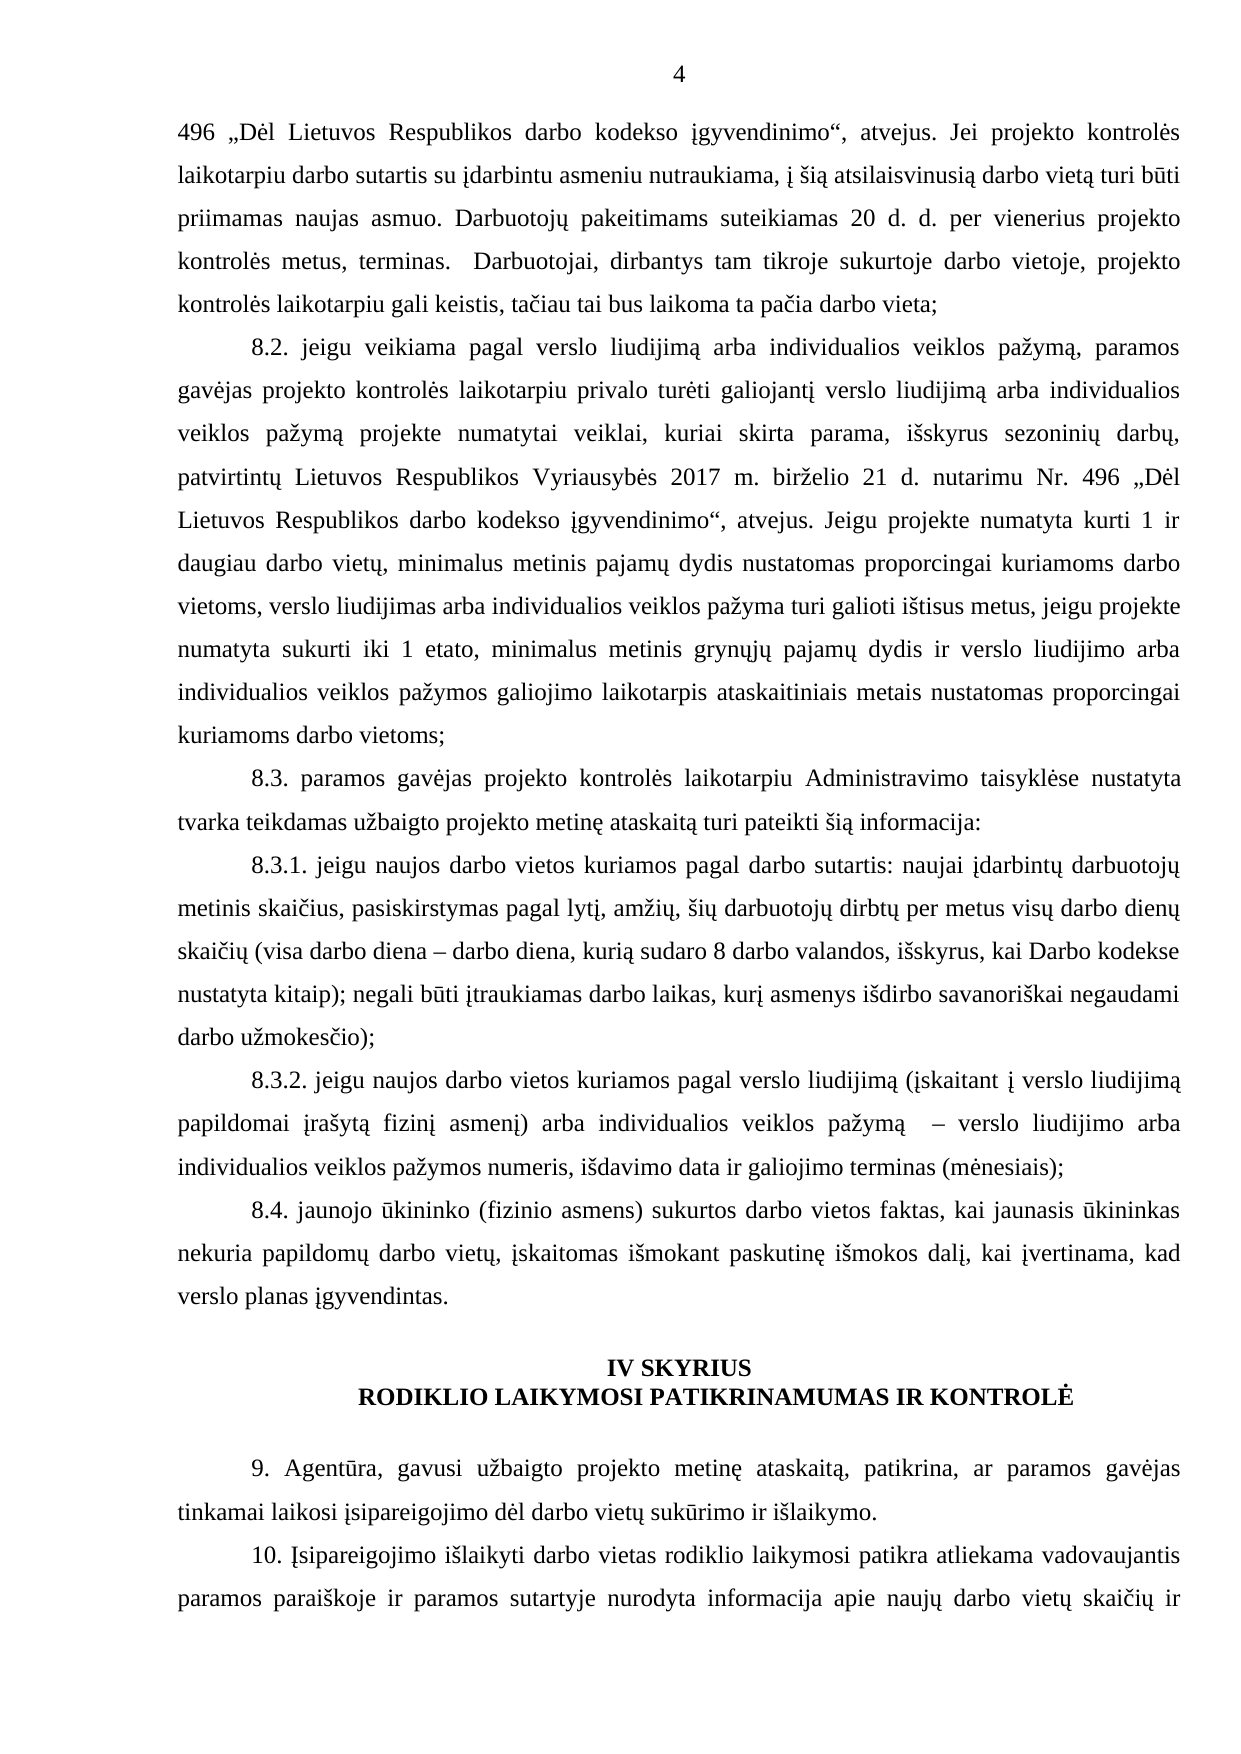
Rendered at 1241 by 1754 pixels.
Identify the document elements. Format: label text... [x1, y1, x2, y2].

text 8.2. jeigu veikiama pagal verslo liudijimą arba individualios veiklos pažymą, paramos gavėjas projekto kontrolės laikotarpiu privalo turėti galiojantį verslo liudijimą arba individualios veiklos pažymą projekte numatytai veiklai, kuriai skirta parama, išskyrus sezoninių darbų, patvirtintų Lietuvos Respublikos Vyriausybės 2017 m. birželio 21 d. nutarimu Nr. 496 „Dėl Lietuvos Respublikos darbo kodekso įgyvendinimo“, atvejus. Jeigu projekte numatyta kurti 1 ir daugiau darbo vietų, minimalus metinis pajamų dydis nustatomas proporcingai kuriamoms darbo vietoms, verslo liudijimas arba individualios veiklos pažyma turi galioti ištisus metus, jeigu projekte numatyta sukurti iki 1 etato, minimalus metinis grynųjų pajamų dydis ir verslo liudijimo arba individualios veiklos pažymos galiojimo laikotarpis ataskaitiniais metais nustatomas proporcingai kuriamoms darbo vietoms; [177, 332, 1181, 749]
text 8.4. jaunojo ūkininko (fizinio asmens) sukurtos darbo vietos faktas, kai jaunasis ūkininkas nekuria papildomų darbo vietų, įskaitomas išmokant paskutinę išmokos dalį, kai įvertinama, kad verslo planas įgyvendintas. [177, 1195, 1181, 1310]
text 8.3.2. jeigu naujos darbo vietos kuriamos pagal verslo liudijimą (įskaitant į verslo liudijimą papildomai įrašytą fizinį asmenį) arba individualios veiklos pažymą – verslo liudijimo arba individualios veiklos pažymos numeris, išdavimo data ir galiojimo terminas (mėnesiais); [177, 1065, 1181, 1180]
text 8.3. paramos gavėjas projekto kontrolės laikotarpiu Administravimo taisyklėse nustatyta tvarka teikdamas užbaigto projekto metinę ataskaitą turi pateikti šią informacija: [177, 763, 1181, 835]
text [177, 1540, 1181, 1612]
text 9. Agentūra, gavusi užbaigto projekto metinę ataskaitą, patikrina, ar paramos gavėjas tinkamai laikosi įsipareigojimo dėl darbo vietų sukūrimo ir išlaikymo. [177, 1453, 1181, 1525]
text IV SKYRIUS [177, 1353, 1181, 1382]
text RODIKLIO LAIKYMOSI PATIKRINAMUMAS IR KONTROLĖ [177, 1382, 1181, 1410]
text 8.3.1. jeigu naujos darbo vietos kuriamos pagal darbo sutartis: naujai įdarbintų darbuotojų metinis skaičius, pasiskirstymas pagal lytį, amžių, šių darbuotojų dirbtų per metus visų darbo dienų skaičių (visa darbo diena – darbo diena, kurią sudaro 8 darbo valandos, išskyrus, kai Darbo kodekse nustatyta kitaip); negali būti įtraukiamas darbo laikas, kurį asmenys išdirbo savanoriškai negaudami darbo užmokesčio); [177, 850, 1181, 1051]
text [177, 117, 1181, 318]
